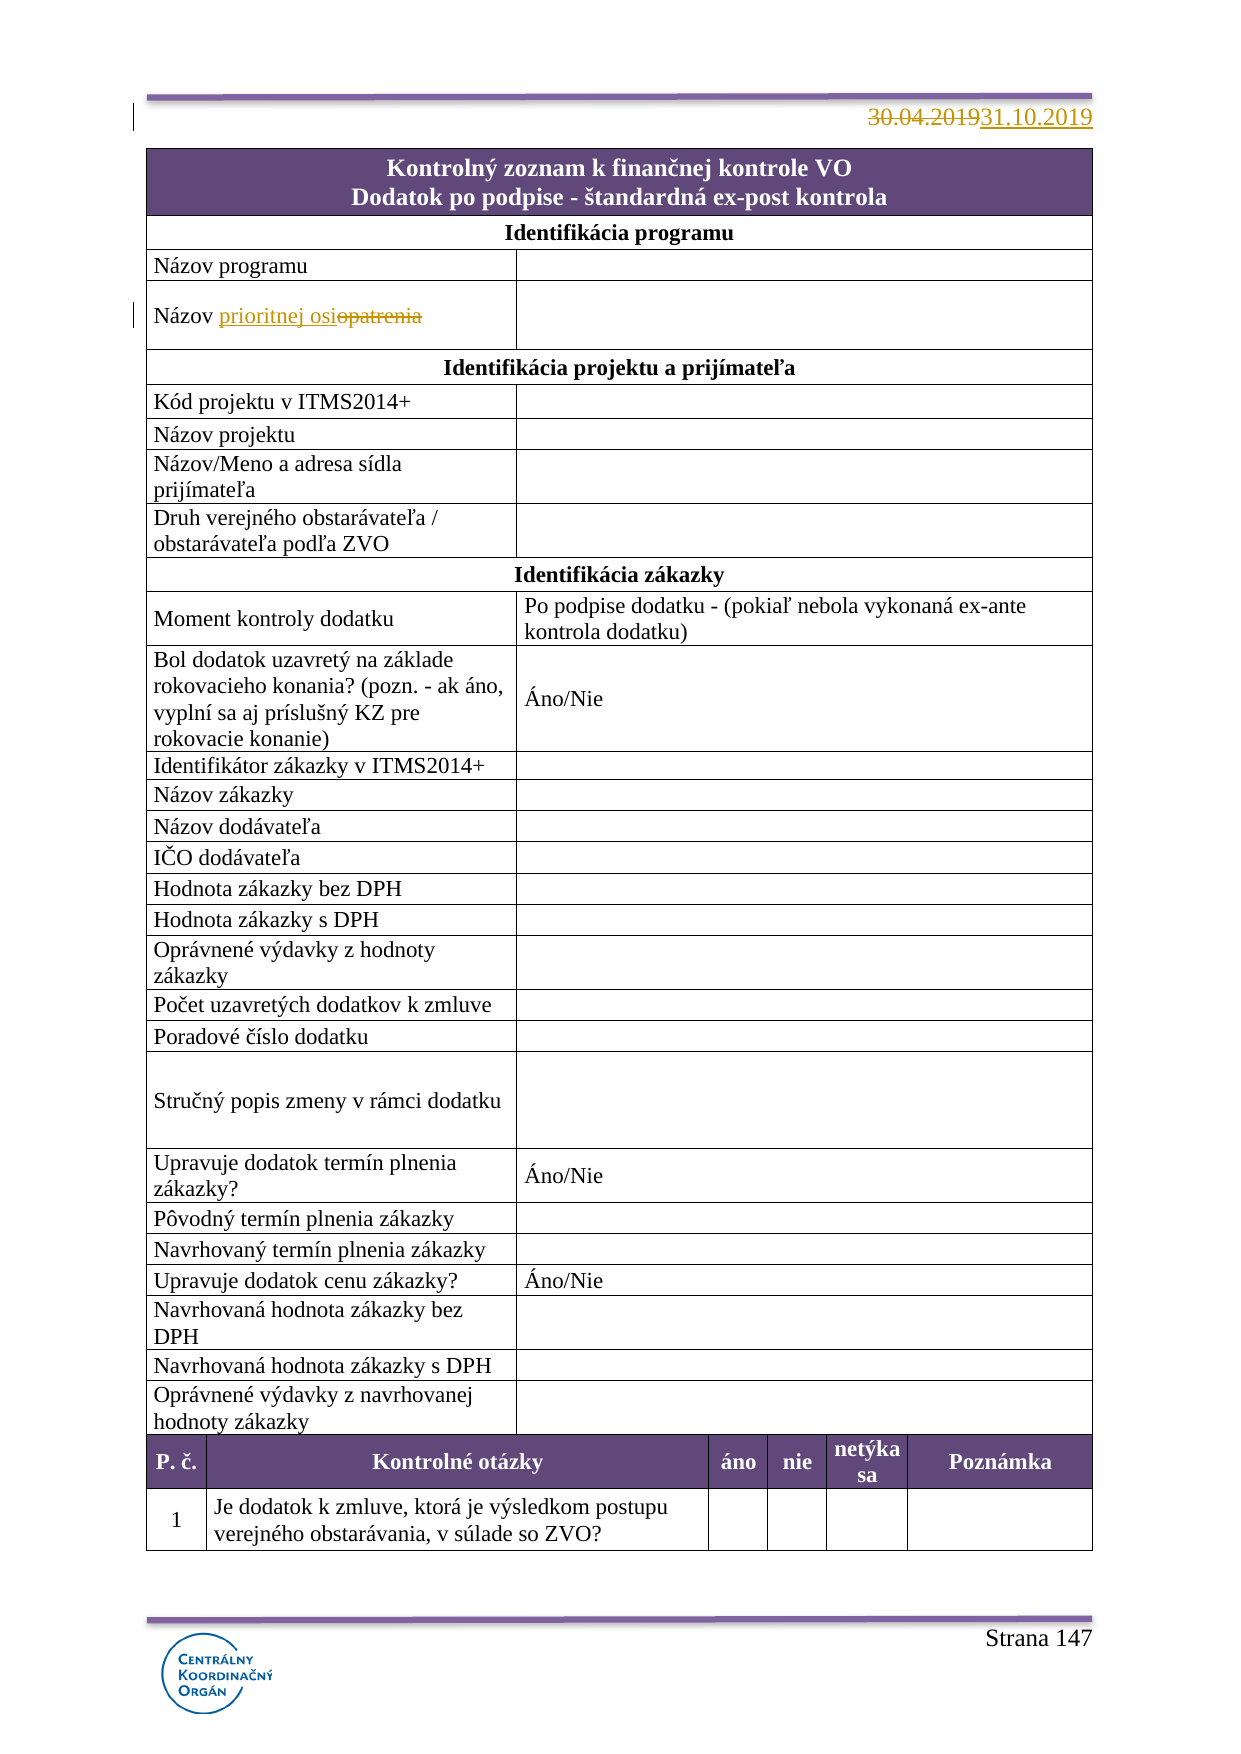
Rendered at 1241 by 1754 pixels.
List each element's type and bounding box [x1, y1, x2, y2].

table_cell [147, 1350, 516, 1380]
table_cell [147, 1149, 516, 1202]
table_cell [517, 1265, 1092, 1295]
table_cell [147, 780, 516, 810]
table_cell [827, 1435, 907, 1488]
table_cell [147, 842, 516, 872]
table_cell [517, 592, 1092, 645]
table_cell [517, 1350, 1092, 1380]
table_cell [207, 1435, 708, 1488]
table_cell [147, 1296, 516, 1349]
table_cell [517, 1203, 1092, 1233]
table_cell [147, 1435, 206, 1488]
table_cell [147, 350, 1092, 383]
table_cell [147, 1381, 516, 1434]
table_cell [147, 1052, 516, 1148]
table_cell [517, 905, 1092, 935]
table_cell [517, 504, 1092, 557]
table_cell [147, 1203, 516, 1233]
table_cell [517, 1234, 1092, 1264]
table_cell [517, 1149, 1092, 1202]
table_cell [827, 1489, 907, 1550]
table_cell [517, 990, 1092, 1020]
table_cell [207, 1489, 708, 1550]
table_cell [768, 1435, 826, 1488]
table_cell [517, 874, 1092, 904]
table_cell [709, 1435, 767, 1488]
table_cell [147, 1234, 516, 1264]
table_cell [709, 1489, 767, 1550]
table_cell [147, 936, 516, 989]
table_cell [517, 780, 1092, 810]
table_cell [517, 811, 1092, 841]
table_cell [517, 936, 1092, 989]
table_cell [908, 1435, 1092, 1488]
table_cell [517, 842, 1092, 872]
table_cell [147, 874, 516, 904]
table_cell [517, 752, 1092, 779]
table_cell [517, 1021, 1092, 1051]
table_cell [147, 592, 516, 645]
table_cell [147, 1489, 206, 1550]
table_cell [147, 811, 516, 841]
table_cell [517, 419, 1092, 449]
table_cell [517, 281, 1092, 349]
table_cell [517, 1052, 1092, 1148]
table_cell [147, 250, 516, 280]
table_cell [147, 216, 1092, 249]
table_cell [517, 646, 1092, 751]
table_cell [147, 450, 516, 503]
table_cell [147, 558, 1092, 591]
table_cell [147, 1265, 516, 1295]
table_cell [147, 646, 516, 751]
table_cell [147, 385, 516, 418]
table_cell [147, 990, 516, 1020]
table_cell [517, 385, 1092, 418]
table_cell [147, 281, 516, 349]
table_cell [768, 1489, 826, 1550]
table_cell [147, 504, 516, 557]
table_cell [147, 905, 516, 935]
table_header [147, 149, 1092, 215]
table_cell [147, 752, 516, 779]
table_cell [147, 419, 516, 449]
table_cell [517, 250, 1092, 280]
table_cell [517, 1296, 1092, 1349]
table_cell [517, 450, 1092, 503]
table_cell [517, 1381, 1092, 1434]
picture [159, 1631, 272, 1713]
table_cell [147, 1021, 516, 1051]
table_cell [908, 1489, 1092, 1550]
